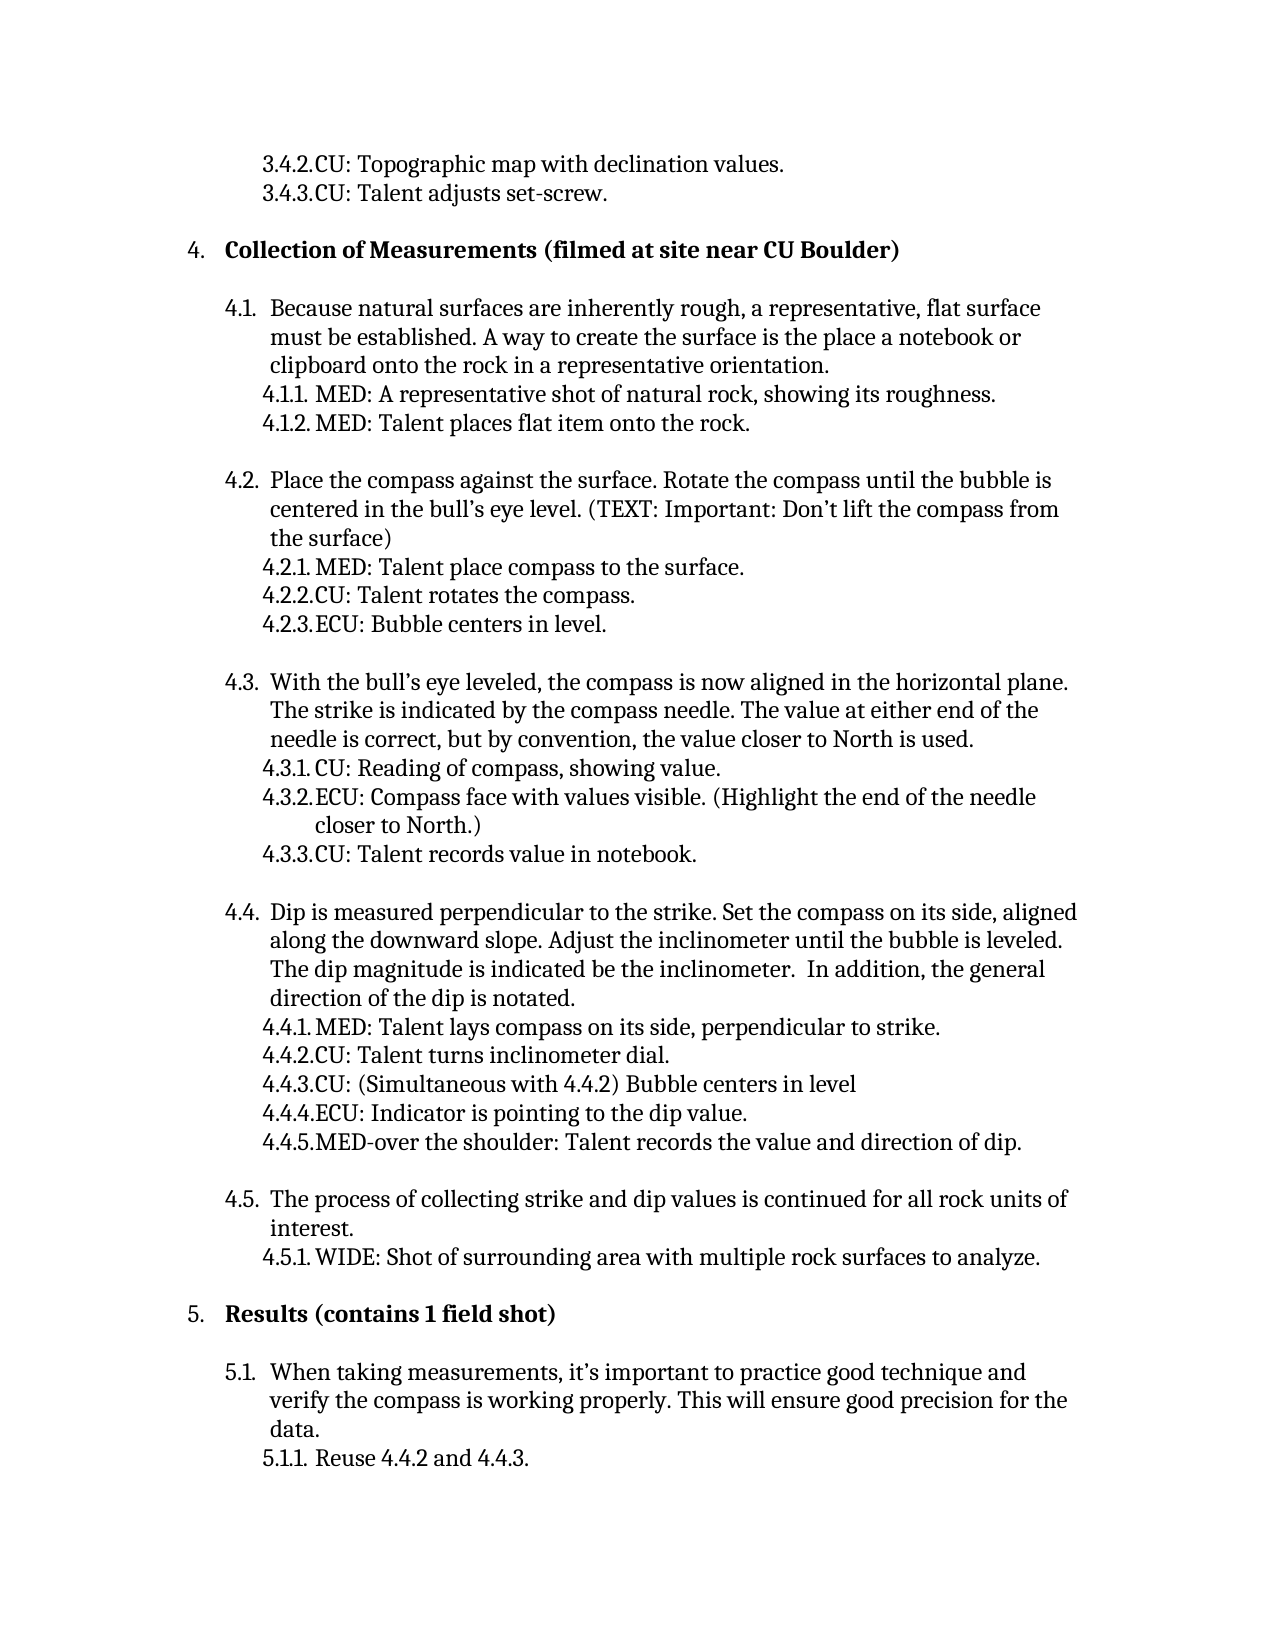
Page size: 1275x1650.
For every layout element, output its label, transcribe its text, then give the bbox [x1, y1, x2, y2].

list MED: A representative shot of natural rock, showing its roughness. [262, 380, 1087, 409]
list When taking measurements, it’s important to practice good technique and verify the compass is working properly. This will ensure good precision for the data. [225, 1357, 1087, 1444]
list WIDE: Shot of surrounding area with multiple rock surfaces to analyze. [262, 1242, 1087, 1271]
list CU: Reading of compass, showing value. [262, 754, 1087, 782]
list CU: Topographic map with declination values. [262, 150, 1087, 179]
list With the bull’s eye leveled, the compass is now aligned in the horizontal plane. The strike is indicated by the compass needle. The value at either end of the needle is correct, but by convention, the value closer to North is used. [225, 667, 1087, 754]
list Dip is measured perpendicular to the strike. Set the compass on its side, aligned along the downward slope. Adjust the inclinometer until the bubble is leveled. The dip magnitude is indicated be the inclinometer. In addition, the general direction of the dip is notated. [225, 897, 1087, 1012]
list The process of collecting strike and dip values is continued for all rock units of interest. [225, 1185, 1087, 1242]
list CU: (Simultaneous with 4.4.2) Bubble centers in level [262, 1070, 1087, 1099]
list Reuse 4.4.2 and 4.4.3. [262, 1444, 1087, 1472]
list CU: Talent rotates the compass. [262, 581, 1087, 610]
list CU: Talent turns inclinometer dial. [262, 1041, 1087, 1070]
list Collection of Measurements (filmed at site near CU Boulder) [187, 236, 1087, 265]
list CU: Talent adjusts set-screw. [262, 179, 1087, 207]
list CU: Talent records value in notebook. [262, 840, 1087, 869]
list Results (contains 1 field shot) [187, 1300, 1087, 1329]
list MED-over the shoulder: Talent records the value and direction of dip. [262, 1127, 1087, 1156]
list Because natural surfaces are inherently rough, a representative, flat surface must be established. A way to create the surface is the place a notebook or clipboard onto the rock in a representative orientation. [225, 294, 1087, 380]
list ECU: Compass face with values visible. (Highlight the end of the needle closer to North.) [262, 782, 1087, 840]
list ECU: Indicator is pointing to the dip value. [262, 1099, 1087, 1127]
list ECU: Bubble centers in level. [262, 610, 1087, 639]
list MED: Talent places flat item onto the rock. [262, 409, 1087, 437]
list MED: Talent lays compass on its side, perpendicular to strike. [262, 1012, 1087, 1041]
list Place the compass against the surface. Rotate the compass until the bubble is centered in the bull’s eye level. (TEXT: Important: Don’t lift the compass from the surface) [225, 466, 1087, 552]
list MED: Talent place compass to the surface. [262, 552, 1087, 581]
